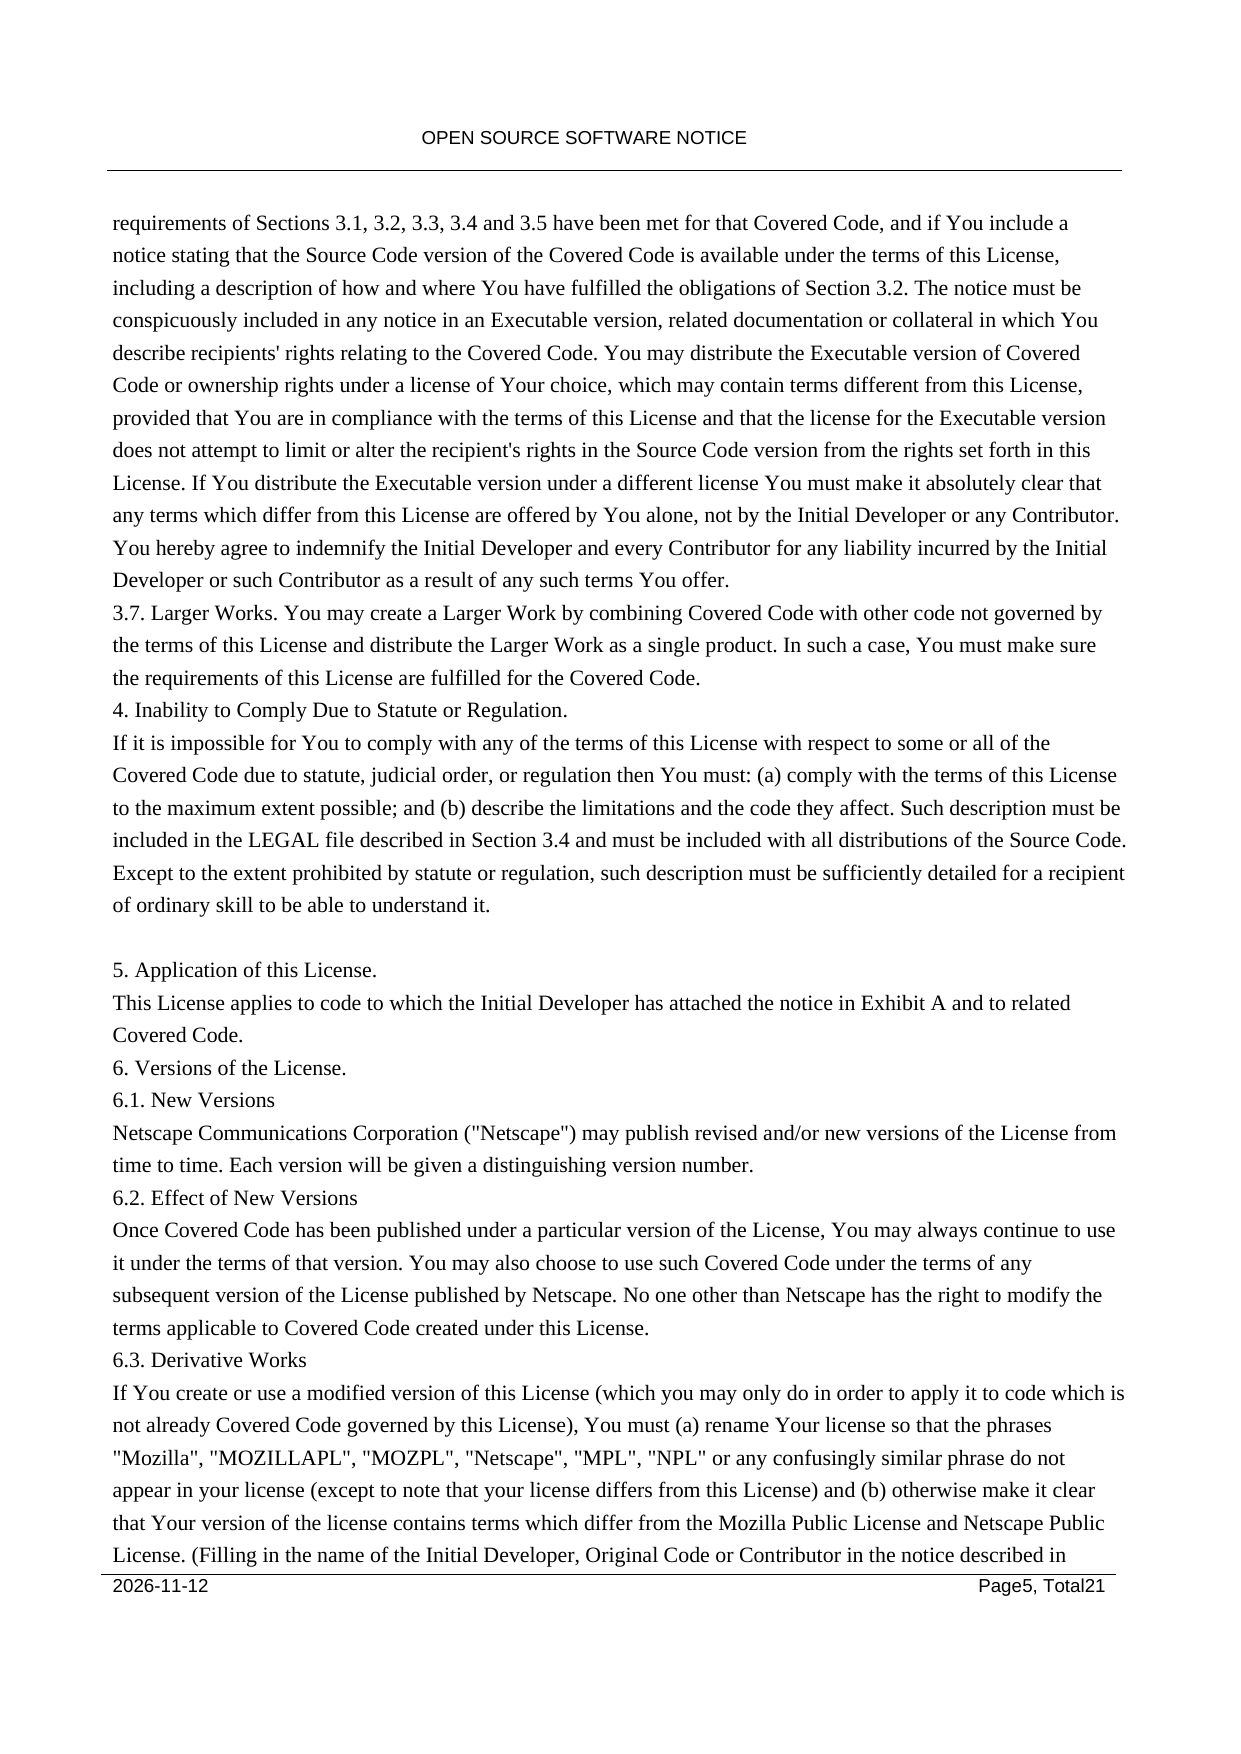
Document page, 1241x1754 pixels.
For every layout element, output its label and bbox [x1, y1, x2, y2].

text [112, 206, 1128, 1571]
